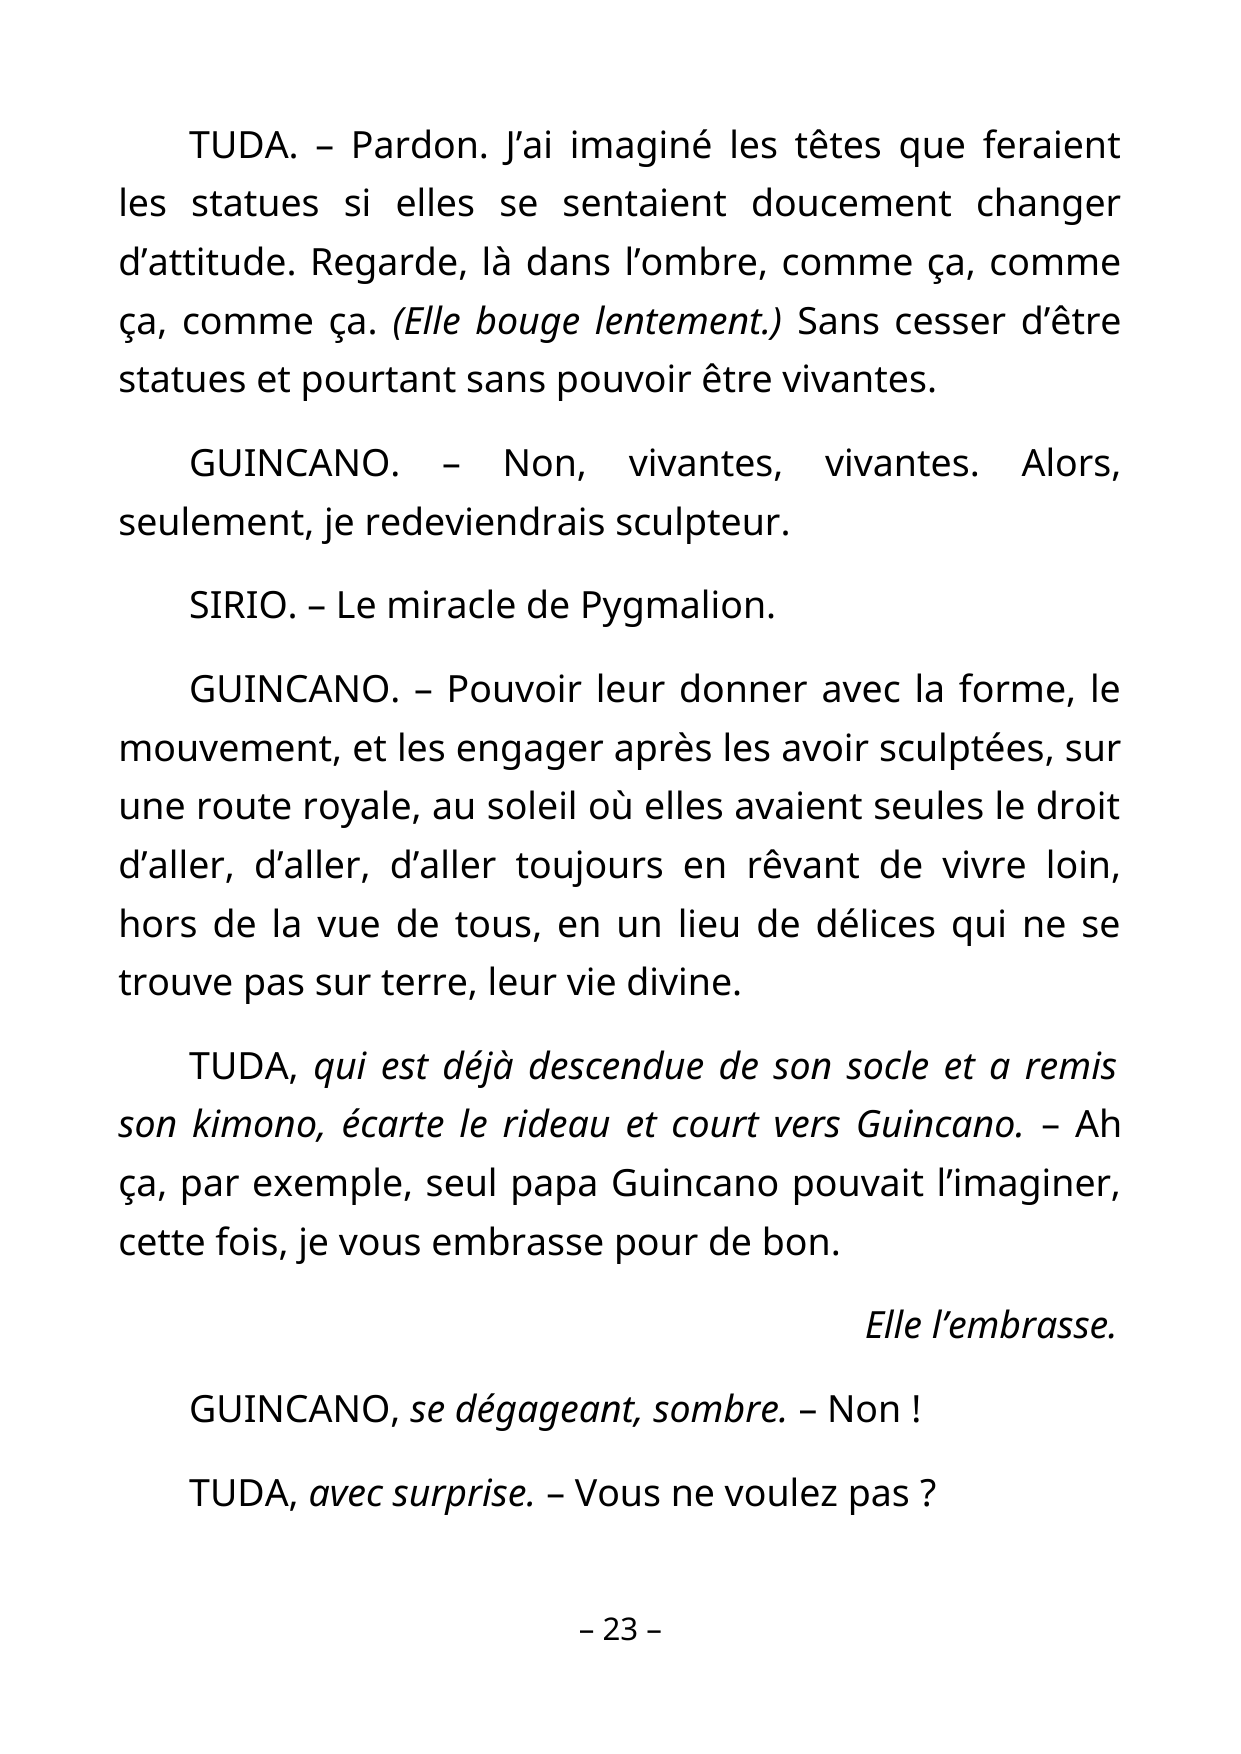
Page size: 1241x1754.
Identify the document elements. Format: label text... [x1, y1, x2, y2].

text TUDA, avec surprise. – Vous ne voulez pas ? [118, 1466, 1122, 1517]
text GUINCANO. – Pouvoir leur donner avec la forme, le mouvement, et les engager après les avoir sculptées, sur une route royale, au soleil où elles avaient seules le droit d’aller, d’aller, d’aller toujours en rêvant de vivre loin, hors de la vue de tous, en un lieu de délices qui ne se trouve pas sur terre, leur vie divine. [118, 662, 1122, 1007]
text GUINCANO. – Non, vivantes, vivantes. Alors, seulement, je redeviendrais sculpteur. [118, 436, 1122, 546]
text Elle l’embrasse. [118, 1299, 1122, 1350]
text SIRIO. – Le miracle de Pygmalion. [118, 579, 1122, 630]
text TUDA, qui est déjà descendue de son socle et a remis son kimono, écarte le rideau et court vers Guincano. – Ah ça, par exemple, seul papa Guincano pouvait l’imaginer, cette fois, je vous embrasse pour de bon. [118, 1039, 1122, 1266]
text GUINCANO, se dégageant, sombre. – Non ! [118, 1382, 1122, 1433]
text TUDA. – Pardon. J’ai imaginé les têtes que feraient les statues si elles se sentaient doucement changer d’attitude. Regarde, là dans l’ombre, comme ça, comme ça, comme ça. (Elle bouge lentement.) Sans cesser d’être statues et pourtant sans pouvoir être vivantes. [118, 118, 1122, 404]
